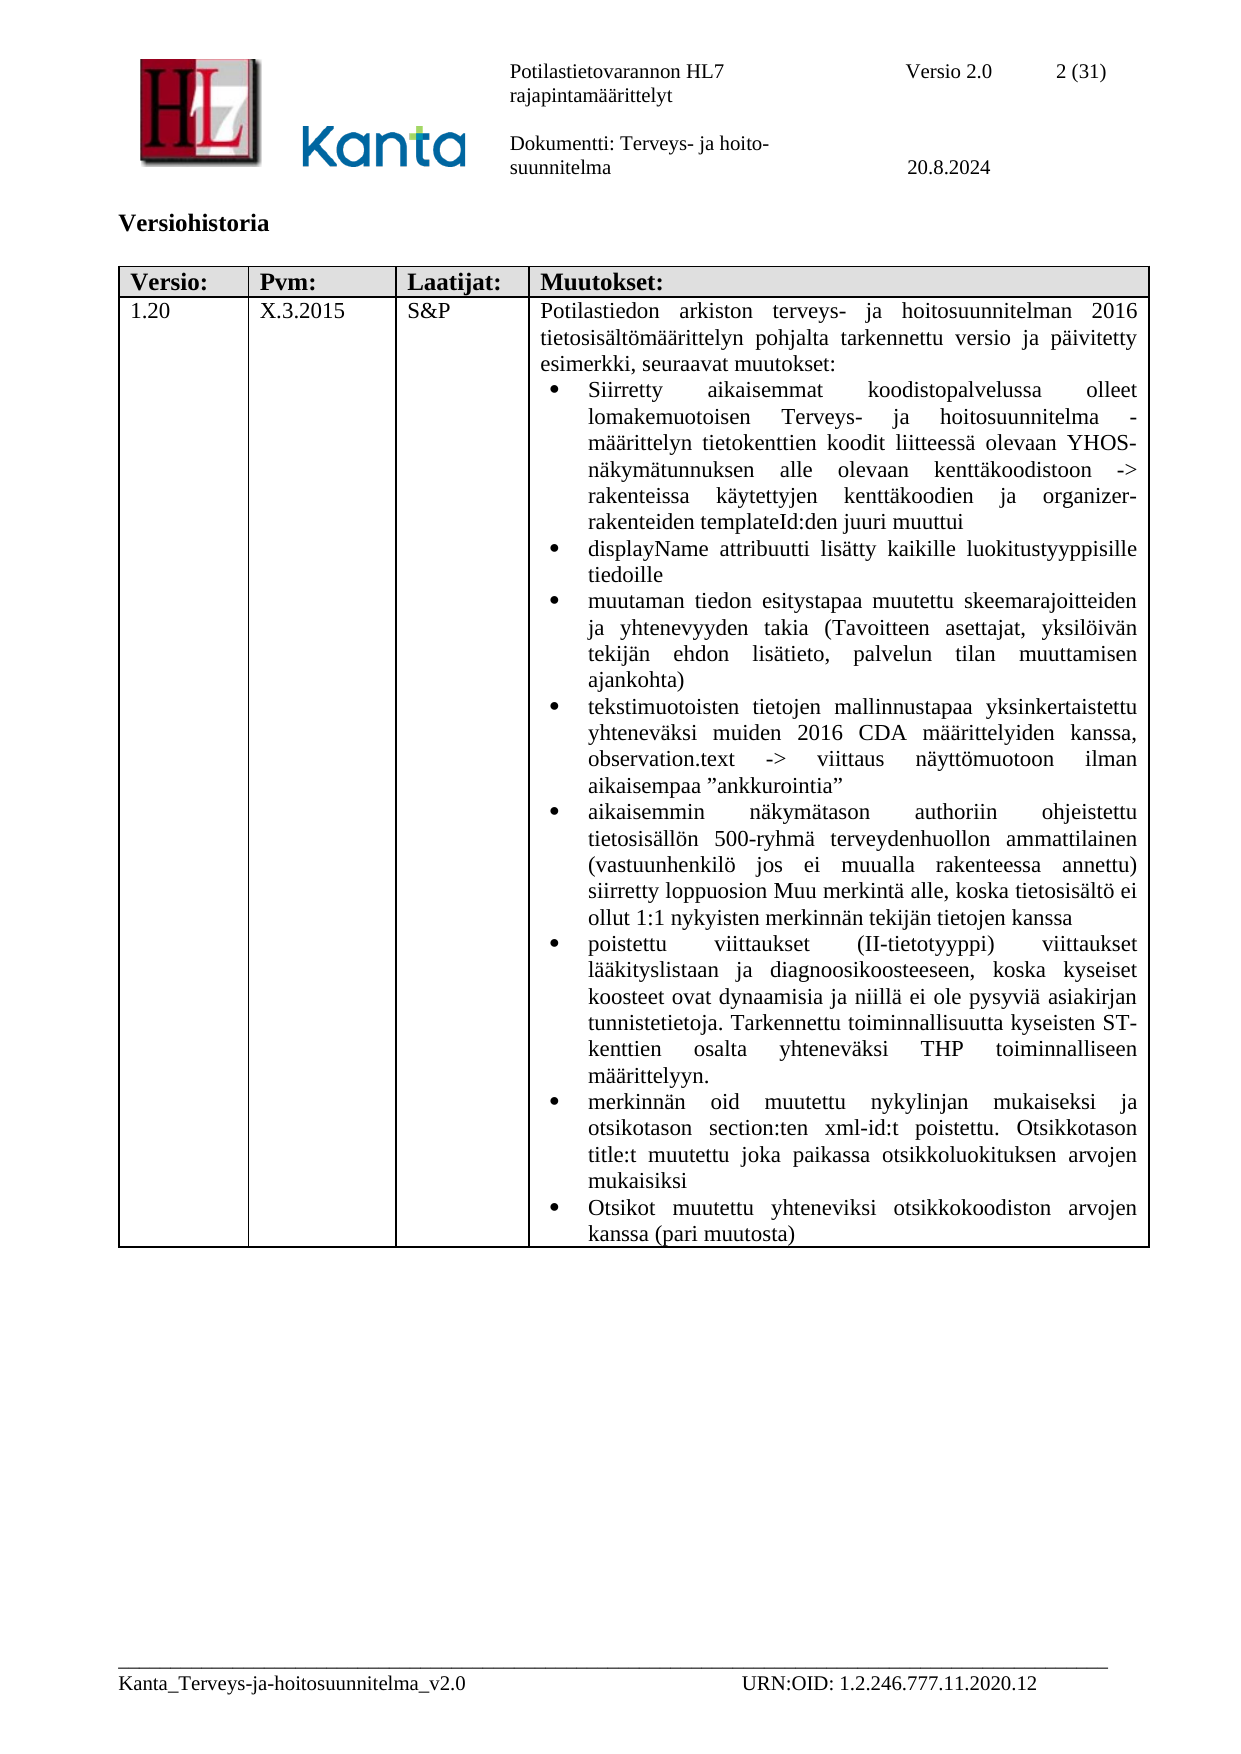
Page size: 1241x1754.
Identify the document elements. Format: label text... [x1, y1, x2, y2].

table_cell X.3.2015 [249, 298, 395, 1246]
table_cell 1.20 [120, 298, 248, 1246]
table_header Muutokset: [530, 267, 1148, 296]
table_header Laatijat: [397, 267, 528, 296]
picture [302, 126, 466, 167]
table_header Versio: [120, 267, 248, 296]
picture [140, 59, 263, 167]
table_cell Potilastiedon arkiston terveys- ja hoitosuunnitelman 2016 tietosisältömäärittelyn pohjalta tarkennettu versio ja päivitetty esimerkki, seuraavat muutokset: Siirretty aikaisemmat koodistopalvelussa olleet lomakemuotoisen Terveys- ja hoitosuunnitelma -määrittelyn tietokenttien koodit liitteessä olevaan YHOS-näkymätunnuksen alle olevaan kenttäkoodistoon -> rakenteissa käytettyjen kenttäkoodien ja organizer-rakenteiden templateId:den juuri muuttui displayName attribuutti lisätty kaikille luokitustyyppisille tiedoille muutaman tiedon esitystapaa muutettu skeemarajoitteiden ja yhtenevyyden takia (Tavoitteen asettajat, yksilöivän tekijän ehdon lisätieto, palvelun tilan muuttamisen ajankohta) tekstimuotoisten tietojen mallinnustapaa yksinkertaistettu yhteneväksi muiden 2016 CDA määrittelyiden kanssa, observation.text -> viittaus näyttömuotoon ilman aikaisempaa ”ankkurointia” aikaisemmin näkymätason authoriin ohjeistettu tietosisällön 500-ryhmä terveydenhuollon ammattilainen (vastuunhenkilö jos ei muualla rakenteessa annettu) siirretty loppuosion Muu merkintä alle, koska tietosisältö ei ollut 1:1 nykyisten merkinnän tekijän tietojen kanssa poistettu viittaukset (II-tietotyyppi) viittaukset lääkityslistaan ja diagnoosikoosteeseen, koska kyseiset koosteet ovat dynaamisia ja niillä ei ole pysyviä asiakirjan tunnistetietoja. Tarkennettu toiminnallisuutta kyseisten ST-kenttien osalta yhteneväksi THP toiminnalliseen määrittelyyn. merkinnän oid muutettu nykylinjan mukaiseksi ja otsikotason section:ten xml-id:t poistettu. Otsikkotason title:t muutettu joka paikassa otsikkoluokituksen arvojen mukaisiksi Otsikot muutettu yhteneviksi otsikkokoodiston arvojen kanssa (pari muutosta) [530, 298, 1148, 1246]
table_cell S&P [397, 298, 528, 1246]
table_header Pvm: [249, 267, 395, 296]
text Versiohistoria [118, 208, 1122, 237]
